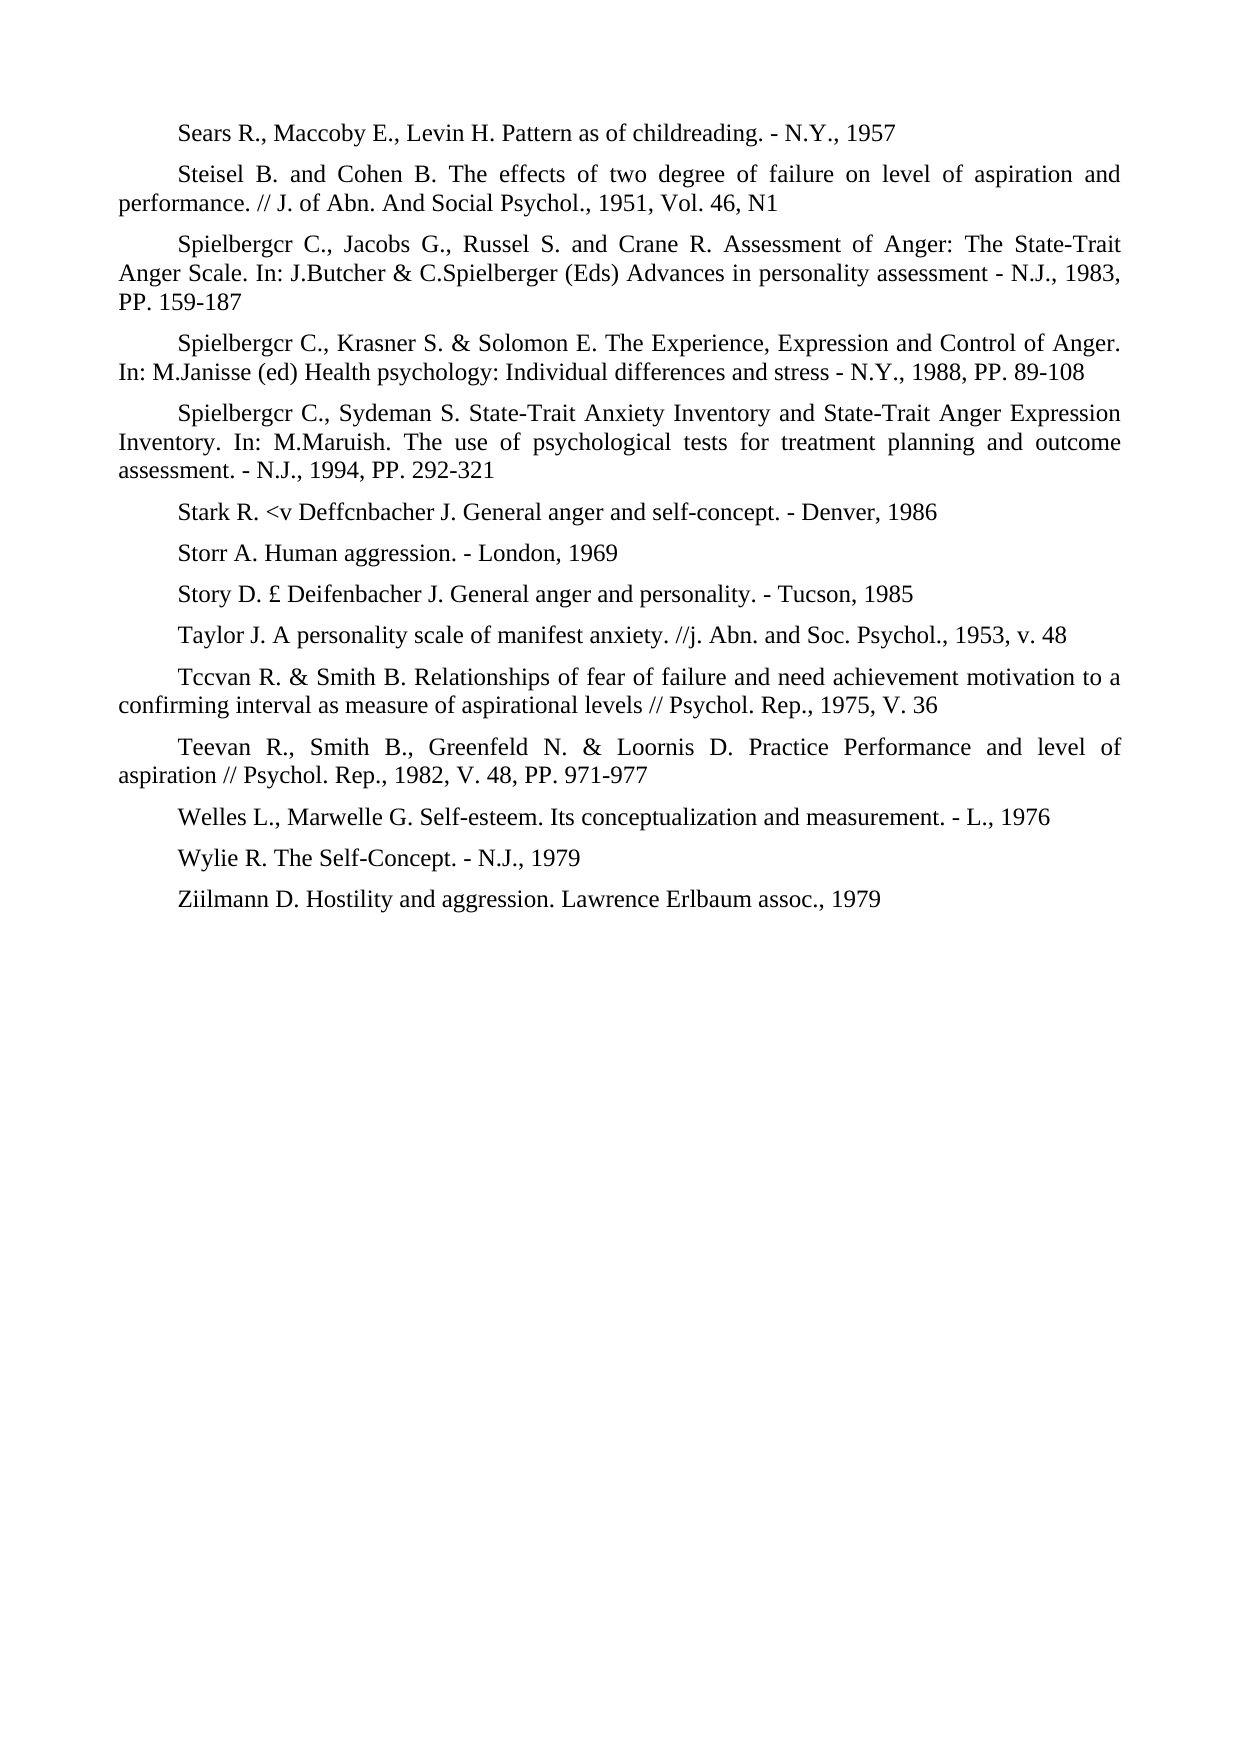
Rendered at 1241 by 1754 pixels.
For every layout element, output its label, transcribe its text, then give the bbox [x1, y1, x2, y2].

text Teevan R., Smith В., Greenfeld N. & Loornis D. Practice Performance and level of aspiration // Psychol. Rep., 1982, V. 48, PP. 971-977 [118, 732, 1122, 789]
text Stark R. <v Deffcnbacher J. General anger and self-concept. - Denver, 1986 [118, 497, 1122, 526]
text Wylie R. The Self-Concept. - N.J., 1979 [118, 843, 1122, 872]
text Storr A. Human aggression. - London, 1969 [118, 538, 1122, 567]
text Steisel B. and Cohen B. The effects of two degree of failure on level of aspiration and performance. // J. of Abn. And Social Psychol., 1951, Vol. 46, N1 [118, 159, 1122, 217]
text Ziilmann D. Hostility and aggression. Lawrence Erlbaum assoc., 1979 [118, 884, 1122, 913]
text Taylor J. A personality scale of manifest anxiety. //j. Abn. and Soc. Psychol., 1953, v. 48 [118, 621, 1122, 649]
text Spielbergcr C., Sydeman S. State-Trait Anxiety Inventory and State-Trait Anger Expression Inventory. In: M.Maruish. The use of psychological tests for treatment planning and outcome assessment. - N.J., 1994, PP. 292-321 [118, 398, 1122, 484]
text Tccvan R. & Smith B. Relationships of fear of failure and need achievement motivation to a confirming interval as measure of aspirational levels // Psychol. Rep., 1975, V. 36 [118, 662, 1122, 719]
text Spielbergcr C., Krasner S. & Solomon E. The Experience, Expression and Control of Anger. In: M.Janisse (ed) Health psychology: Individual differences and stress - N.Y., 1988, PP. 89-108 [118, 328, 1122, 386]
text Story D. £ Deifenbacher J. General anger and personality. - Tucson, 1985 [118, 579, 1122, 608]
text Spielbergcr C., Jacobs G., Russel S. and Crane R. Assessment of Anger: The State-Trait Anger Scale. In: J.Butcher & C.Spielberger (Eds) Advances in personality assessment - N.J., 1983, PP. 159-187 [118, 229, 1122, 316]
text Welles L., Marwelle G. Self-esteem. Its conceptualization and measurement. - L., 1976 [118, 802, 1122, 831]
text Sears R., Maccoby E., Levin H. Pattern as of childreading. - N.Y., 1957 [118, 118, 1122, 147]
